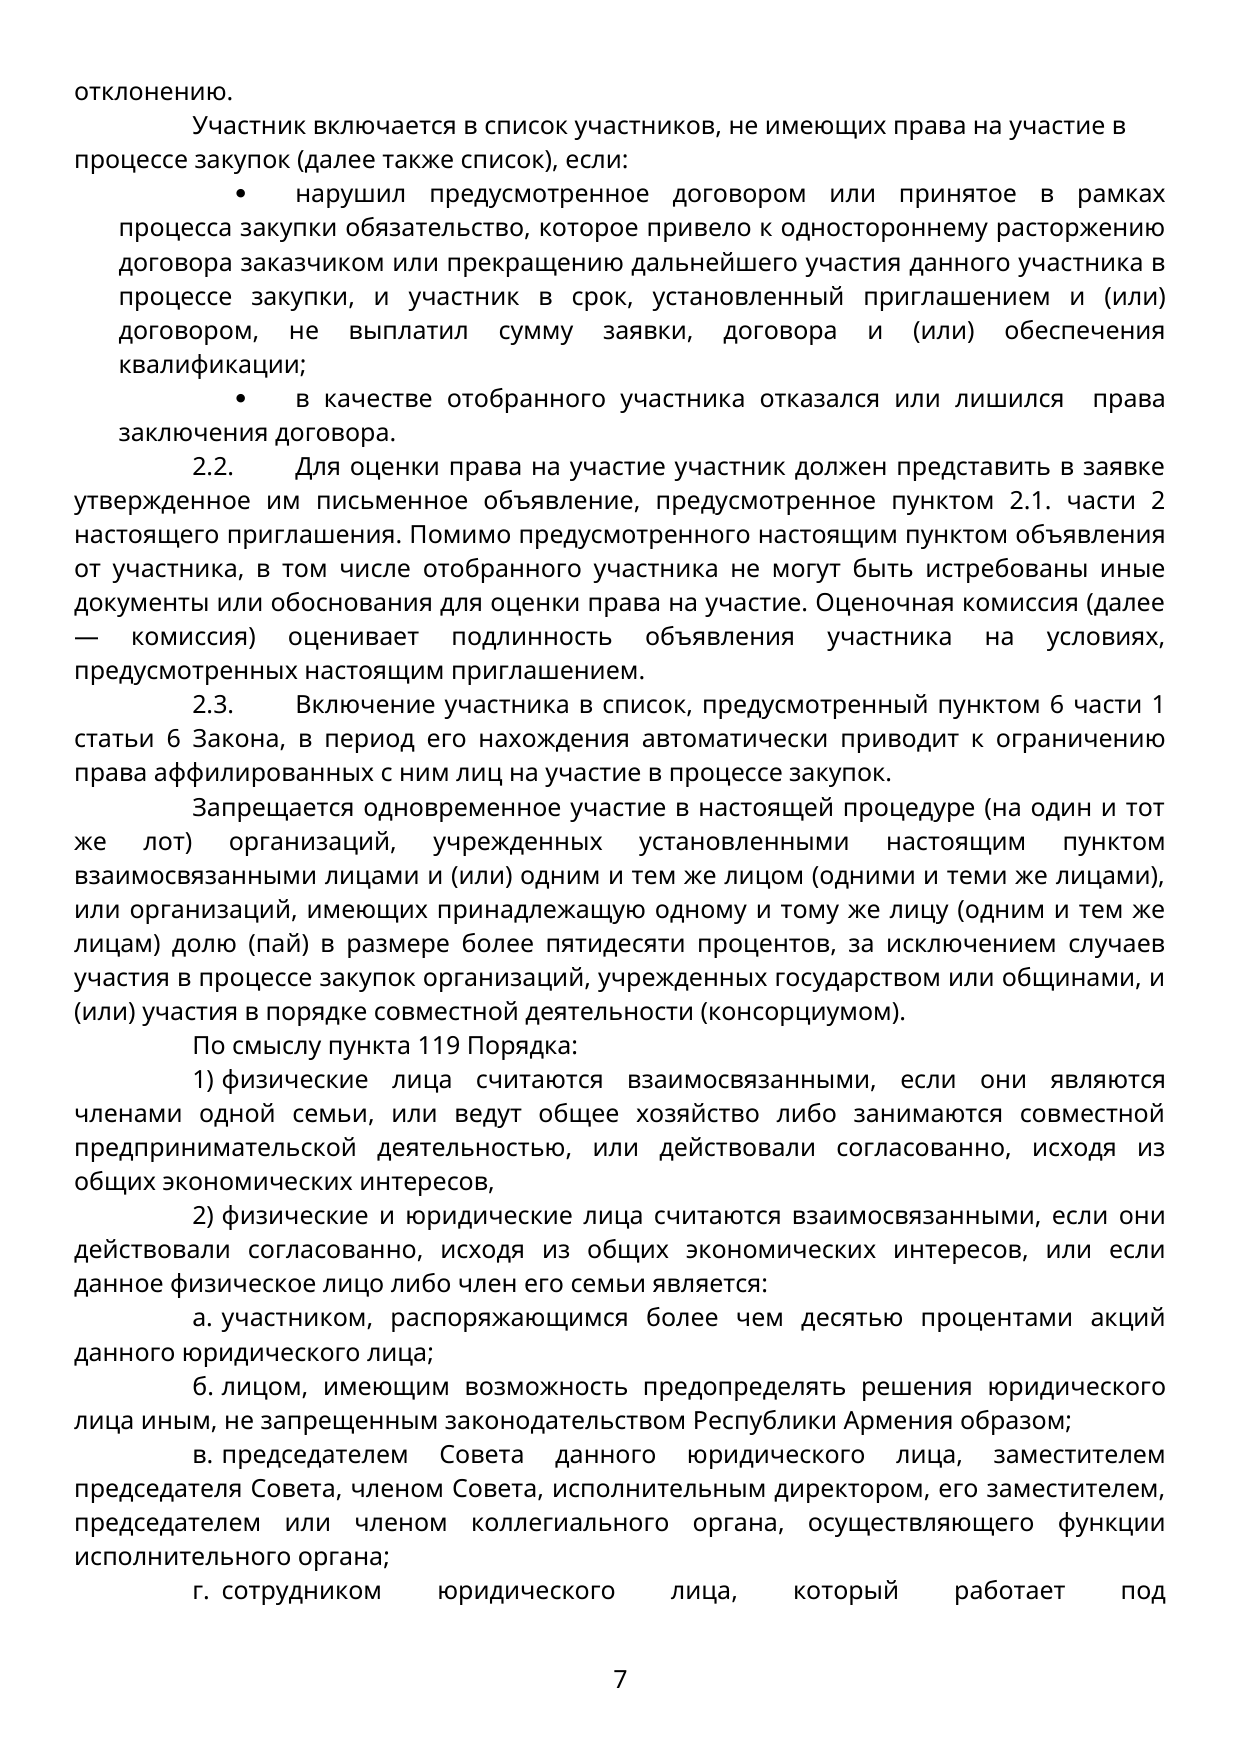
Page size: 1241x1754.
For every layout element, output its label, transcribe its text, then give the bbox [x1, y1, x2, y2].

text 2) физические и юридические лица считаются взаимосвязанными, если они действовали согласованно, исходя из общих экономических интересов, или если данное физическое лицо либо член его семьи является: [74, 1198, 1167, 1300]
text Участник включается в список участников, не имеющих права на участие в процессе закупок (далее также список), если: [74, 108, 1167, 176]
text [74, 1573, 1167, 1607]
text 1) физические лица считаются взаимосвязанными, если они являются членами одной семьи, или ведут общее хозяйство либо занимаются совместной предпринимательской деятельностью, или действовали согласованно, исходя из общих экономических интересов, [74, 1062, 1167, 1198]
text 2.2. Для оценки права на участие участник должен представить в заявке утвержденное им письменное объявление, предусмотренное пунктом 2.1. части 2 настоящего приглашения. Помимо предусмотренного настоящим пунктом объявления от участника, в том числе отобранного участника не могут быть истребованы иные документы или обоснования для оценки права на участие. Оценочная комиссия (далее — комиссия) оценивает подлинность объявления участника на условиях, предусмотренных настоящим приглашением. [74, 448, 1167, 687]
text 2.3. Включение участника в список, предусмотренный пунктом 6 части 1 статьи 6 Закона, в период его нахождения автоматически приводит к ограничению права аффилированных с ним лиц на участие в процессе закупок. [74, 687, 1167, 789]
text а. участником, распоряжающимся более чем десятью процентами акций данного юридического лица; [74, 1300, 1167, 1368]
text Запрещается одновременное участие в настоящей процедуре (на один и тот же лот) организаций, учрежденных установленными настоящим пунктом взаимосвязанными лицами и (или) одним и тем же лицом (одними и теми же лицами), или организаций, имеющих принадлежащую одному и тому же лицу (одним и тем же лицам) долю (пай) в размере более пятидесяти процентов, за исключением случаев участия в процессе закупок организаций, учрежденных государством или общинами, и (или) участия в порядке совместной деятельности (консорциумом). [74, 789, 1167, 1028]
list нарушил предусмотренное договором или принятое в рамках процесса закупки обязательство, которое привело к одностороннему расторжению договора заказчиком или прекращению дальнейшего участия данного участника в процессе закупки, и участник в срок, установленный приглашением и (или) договором, не выплатил сумму заявки, договора и (или) обеспечения квалификации; [118, 176, 1167, 380]
text в. председателем Совета данного юридического лица, заместителем председателя Совета, членом Совета, исполнительным директором, его заместителем, председателем или членом коллегиального органа, осуществляющего функции исполнительного органа; [74, 1436, 1167, 1573]
text По смыслу пункта 119 Порядка: [74, 1028, 1167, 1062]
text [74, 74, 1167, 108]
text б. лицом, имеющим возможность предопределять решения юридического лица иным, не запрещенным законодательством Республики Армения образом; [74, 1368, 1167, 1436]
list в качестве отобранного участника отказался или лишился права заключения договора. [118, 380, 1167, 448]
